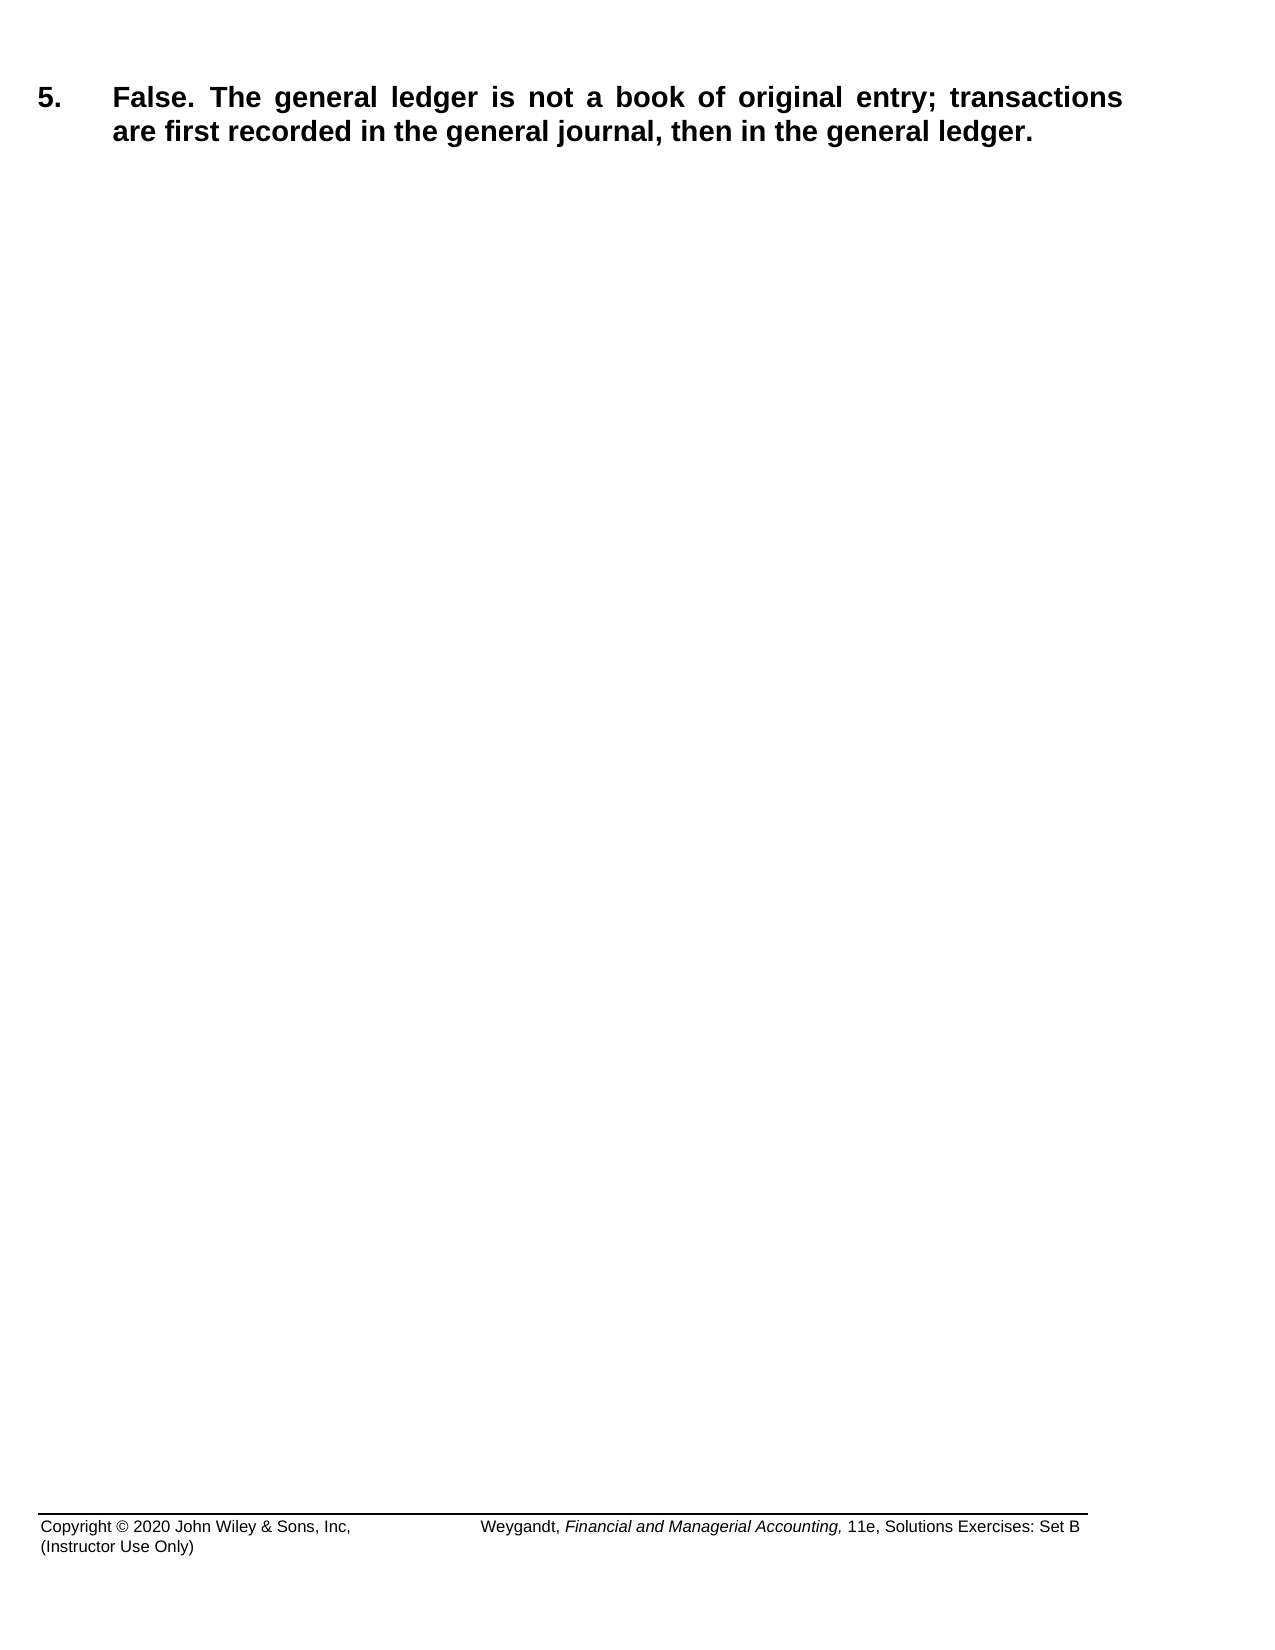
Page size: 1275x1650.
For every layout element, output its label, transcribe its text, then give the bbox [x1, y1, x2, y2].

text 5. False. The general ledger is not a book of original entry; transactions are first recorded in the general journal, then in the general ledger. [37, 81, 1125, 148]
